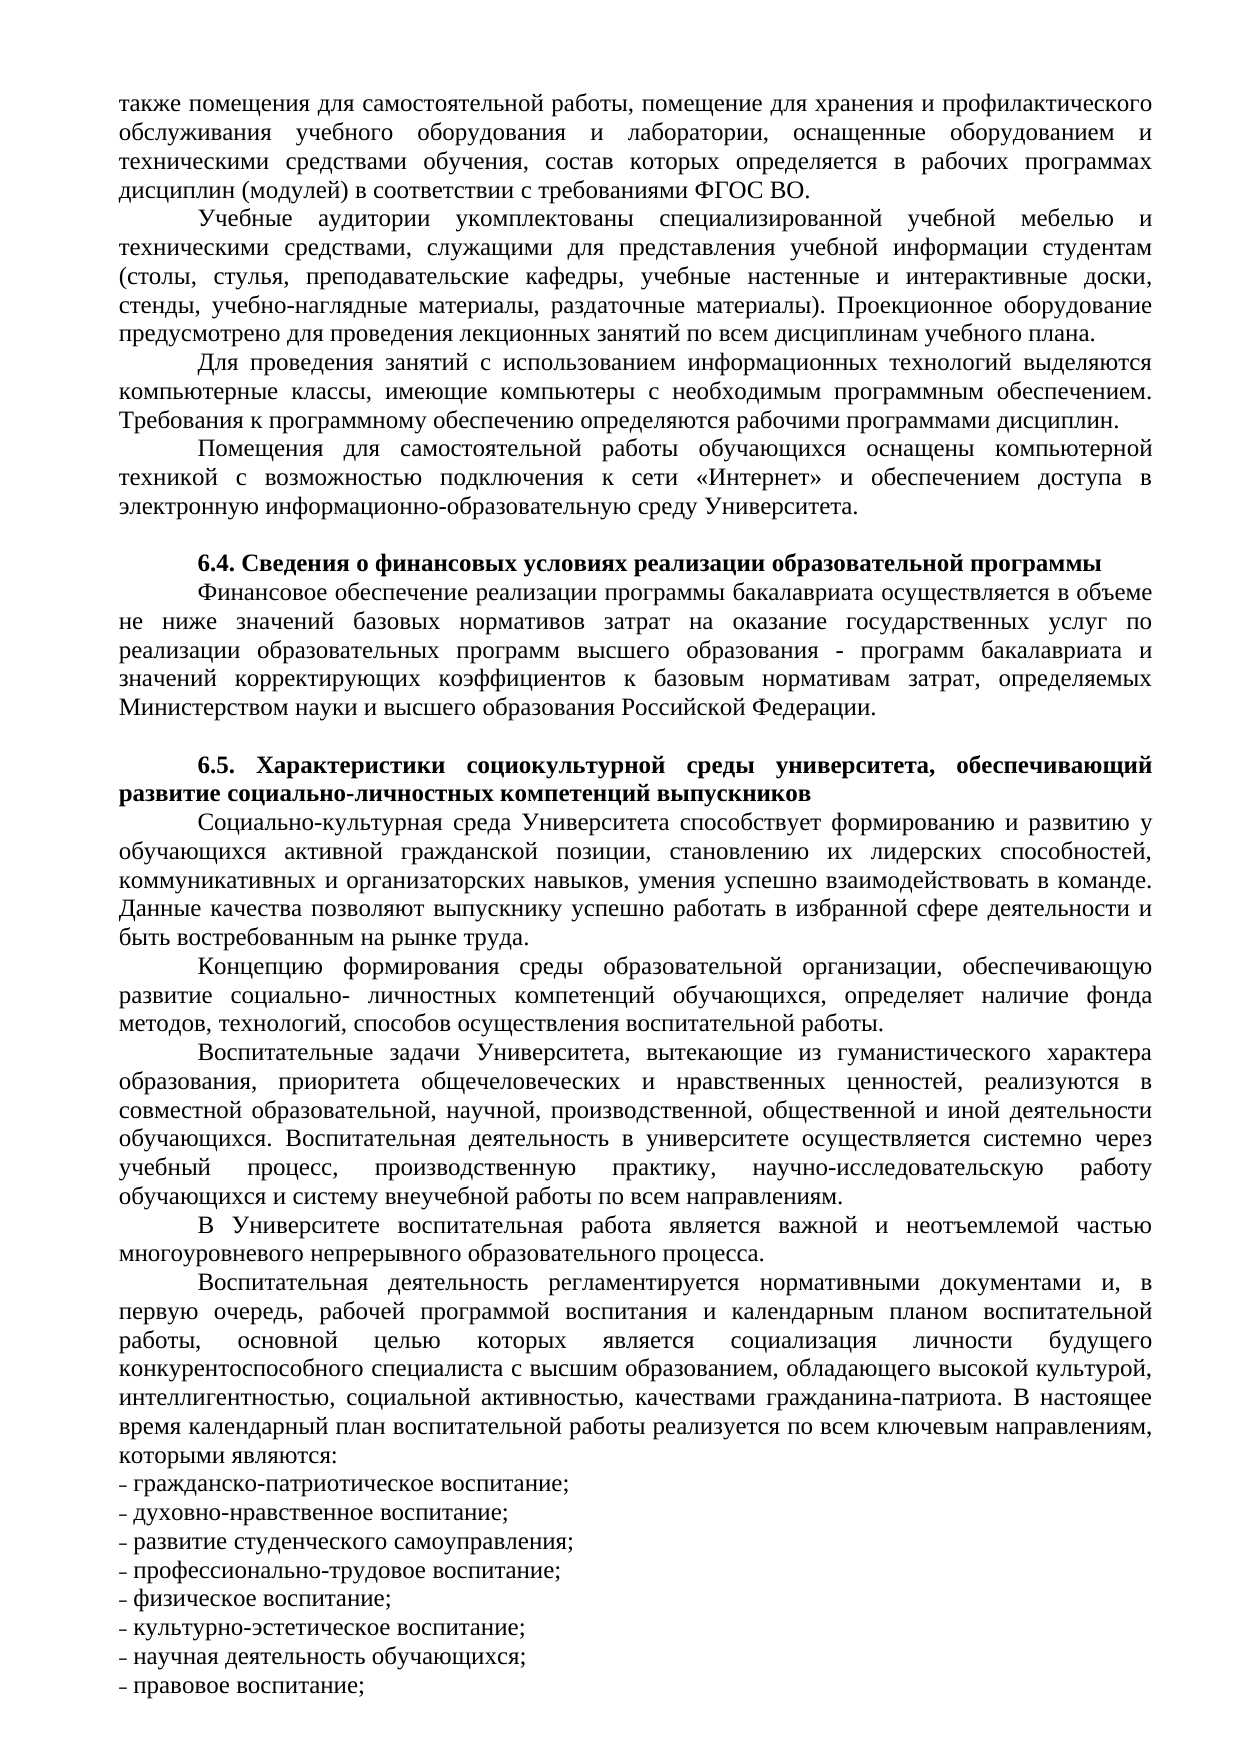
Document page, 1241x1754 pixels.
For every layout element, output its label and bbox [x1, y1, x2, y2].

table_cell [118, 89, 1156, 1698]
